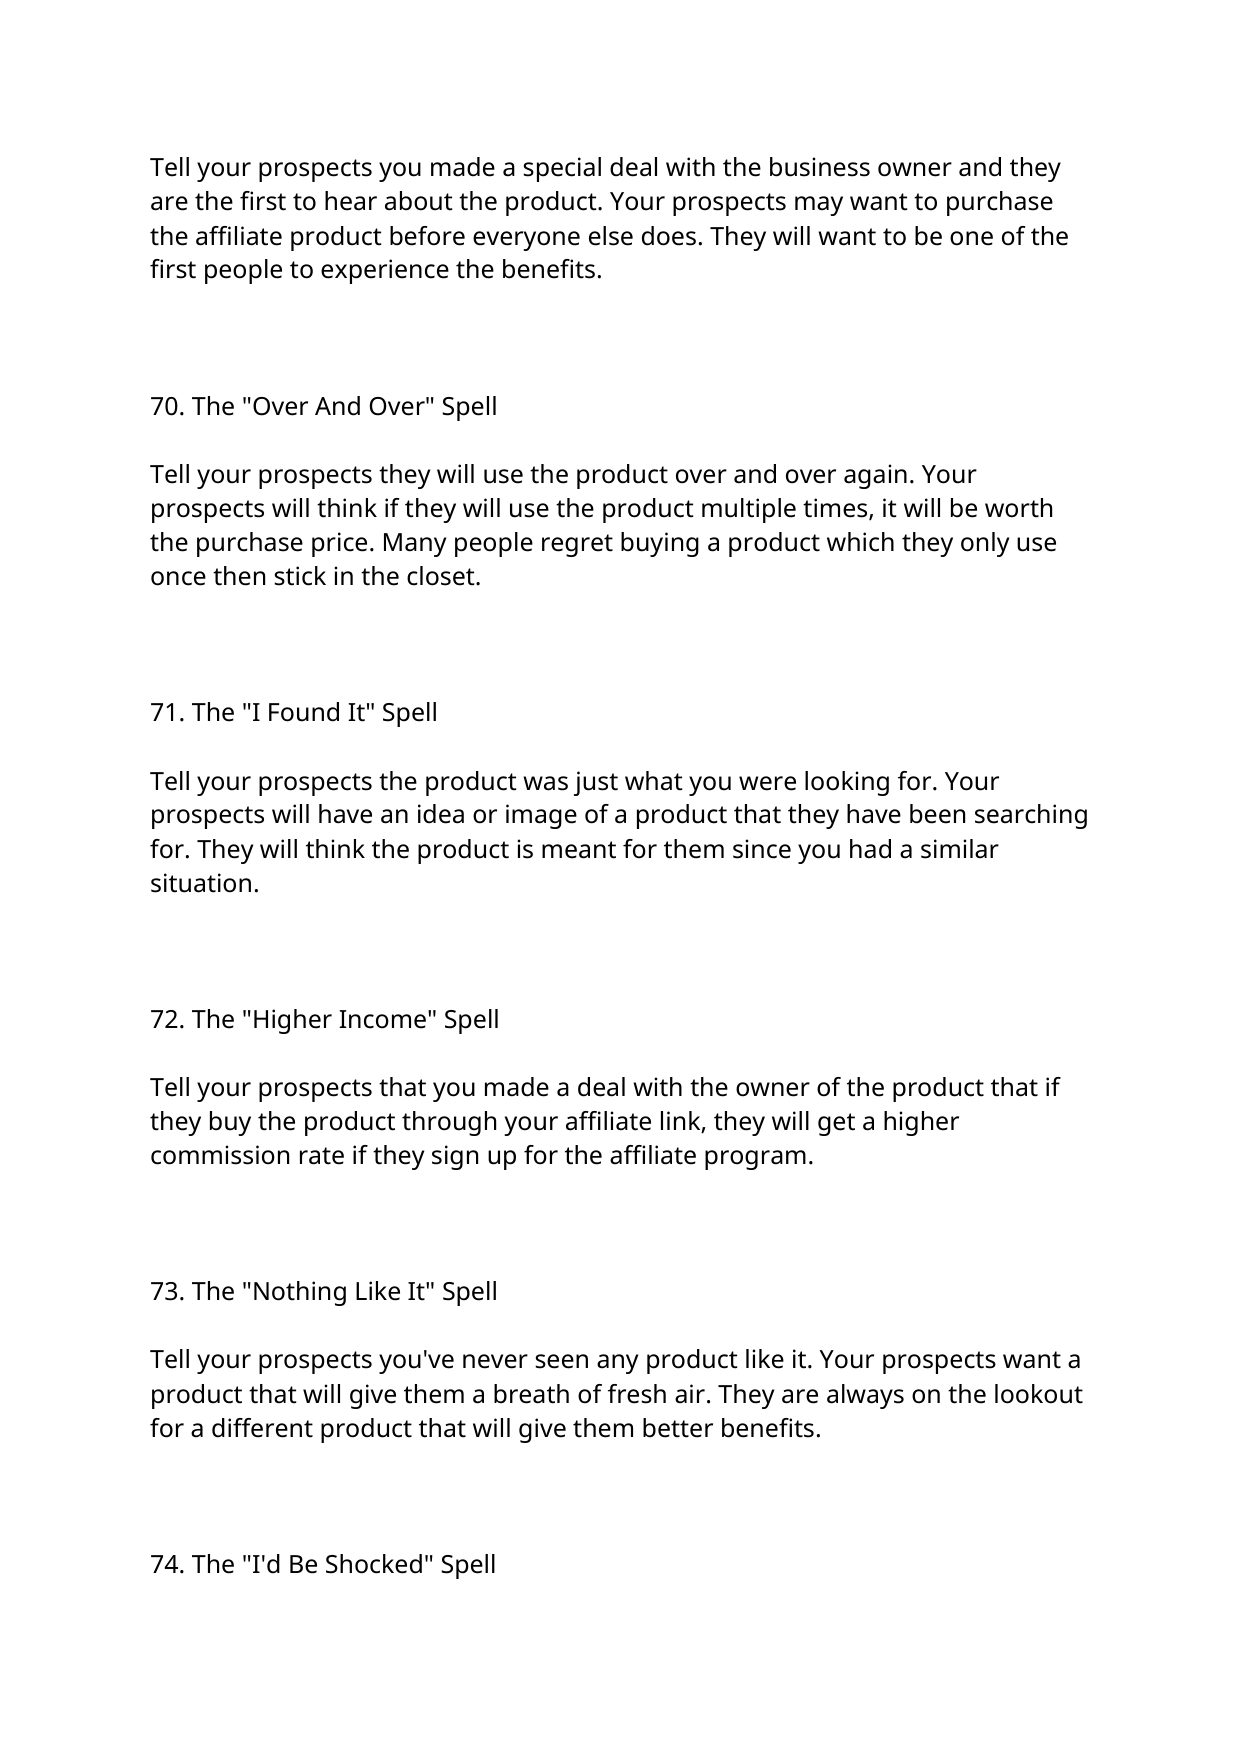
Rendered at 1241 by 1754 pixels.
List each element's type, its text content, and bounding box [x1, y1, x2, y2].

text Tell your prospects they will use the product over and over again. Your prospects will think if they will use the product multiple times, it will be worth the purchase price. Many people regret buying a product which they only use once then stick in the closet. [150, 457, 1090, 593]
text 70. The "Over And Over" Spell [150, 388, 1090, 422]
text Tell your prospects that you made a deal with the owner of the product that if they buy the product through your affiliate link, they will get a higher commission rate if they sign up for the affiliate program. [150, 1070, 1090, 1172]
text 71. The "I Found It" Spell [150, 695, 1090, 729]
text Tell your prospects the product was just what you were looking for. Your prospects will have an idea or image of a product that they have been searching for. They will think the product is meant for them since you had a similar situation. [150, 763, 1090, 899]
text 74. The "I'd Be Shocked" Spell [150, 1547, 1090, 1581]
text 72. The "Higher Income" Spell [150, 1002, 1090, 1036]
text Tell your prospects you've never seen any product like it. Your prospects want a product that will give them a breath of fresh air. They are always on the lookout for a different product that will give them better benefits. [150, 1342, 1090, 1444]
text Tell your prospects you made a special deal with the business owner and they are the first to hear about the product. Your prospects may want to purchase the affiliate product before everyone else does. They will want to be one of the first people to experience the benefits. [150, 150, 1090, 286]
text 73. The "Nothing Like It" Spell [150, 1274, 1090, 1308]
